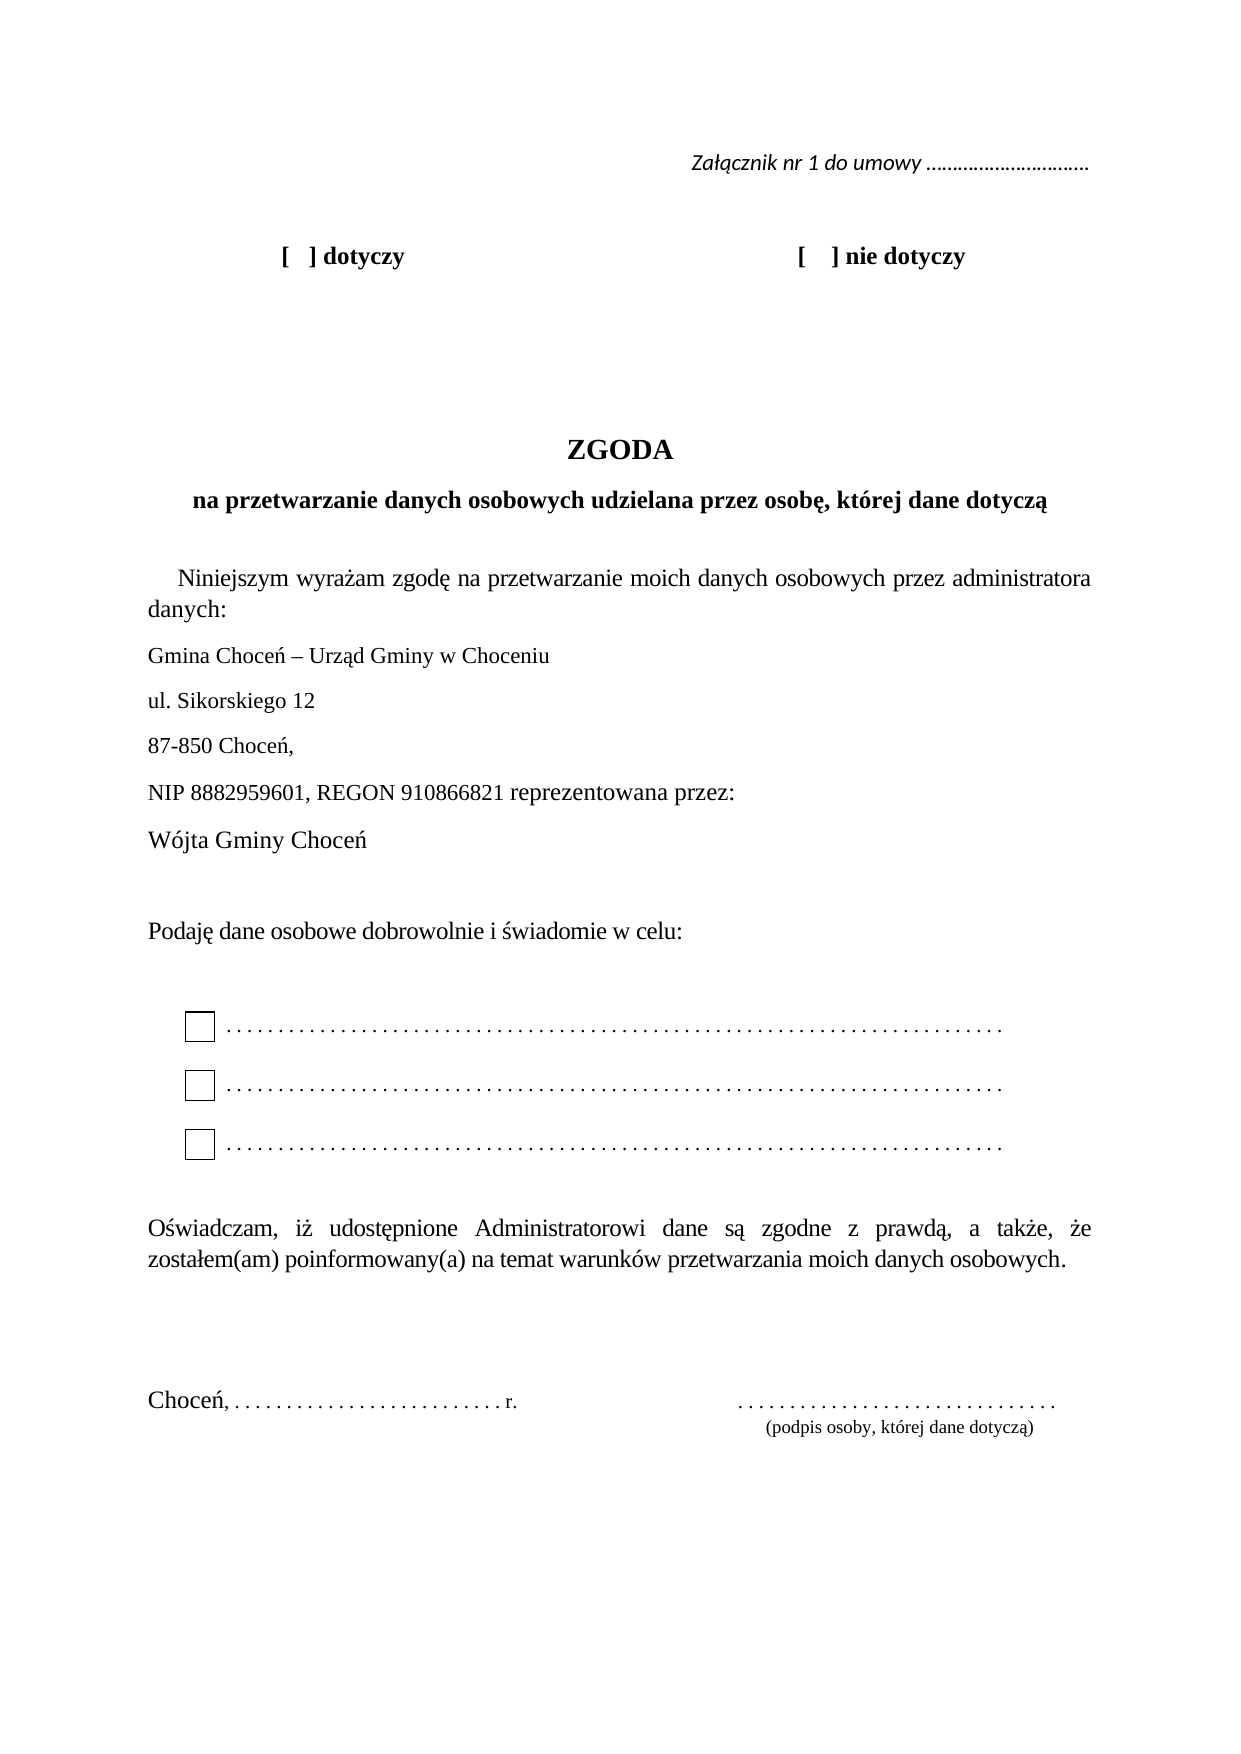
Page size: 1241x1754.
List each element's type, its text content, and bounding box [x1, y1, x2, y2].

table_header . . . . . . . . . . . . . . . . . . . . . . . . . . . . . . . . . . . . . . . . . . . . . . . . . . . . . . . . . . . . . . . . . . . . . . . . . . . [215, 1011, 1107, 1041]
table_header [186, 1013, 214, 1041]
text Podaję dane osobowe dobrowolnie i świadomie w celu: [148, 916, 1093, 945]
text [ ] dotyczy [ ] nie dotyczy [148, 241, 1093, 270]
text ZGODA [148, 432, 1093, 466]
table_header [186, 1130, 214, 1159]
table_header . . . . . . . . . . . . . . . . . . . . . . . . . . . . . . . . . . . . . . . . . . . . . . . . . . . . . . . . . . . . . . . . . . . . . . . . . . . [215, 1129, 1107, 1159]
text Gmina Choceń – Urząd Gminy w Choceniu [148, 642, 1093, 668]
text Niniejszym wyrażam zgodę na przetwarzanie moich danych osobowych przez administratora danych: [148, 563, 1093, 623]
text Choceń, . . . . . . . . . . . . . . . . . . . . . . . . . . r. . . . . . . . . . . . . . . . . . . . . . . . . . . . . . . . [148, 1385, 1093, 1414]
table_header . . . . . . . . . . . . . . . . . . . . . . . . . . . . . . . . . . . . . . . . . . . . . . . . . . . . . . . . . . . . . . . . . . . . . . . . . . . [215, 1070, 1107, 1100]
text Załącznik nr 1 do umowy …………………………. [148, 148, 1093, 176]
text Wójta Gminy Choceń [148, 825, 1057, 853]
text (podpis osoby, której dane dotyczą) [738, 1416, 1093, 1438]
table_header [186, 1071, 214, 1100]
text Oświadczam, iż udostępnione Administratorowi dane są zgodne z prawdą, a także, że zostałem(am) poinformowany(a) na temat warunków przetwarzania moich danych osobowych. [148, 1213, 1093, 1272]
text NIP 8882959601, REGON 910866821 reprezentowana przez: [148, 777, 1093, 806]
text na przetwarzanie danych osobowych udzielana przez osobę, której dane dotyczą [148, 485, 1093, 514]
text ul. Sikorskiego 12 [148, 687, 1093, 713]
text 87-850 Choceń, [148, 732, 1093, 758]
